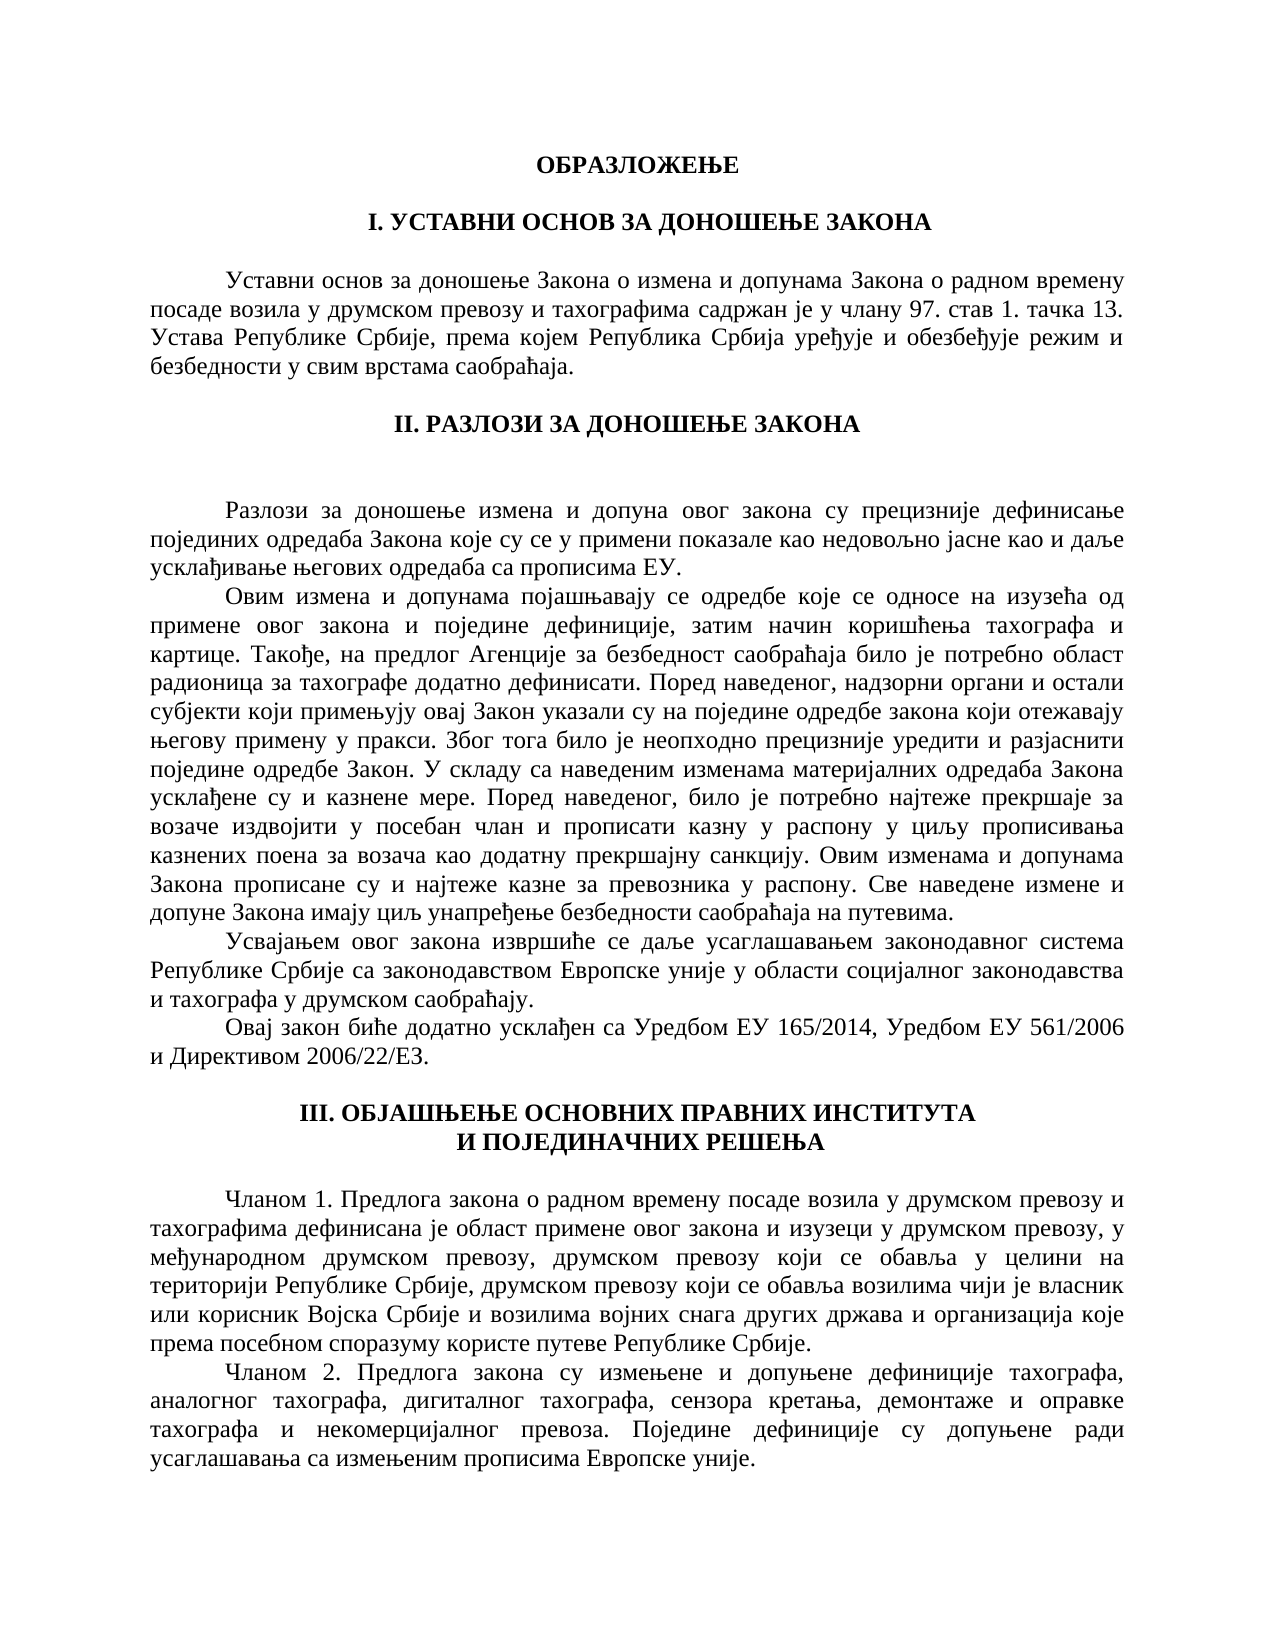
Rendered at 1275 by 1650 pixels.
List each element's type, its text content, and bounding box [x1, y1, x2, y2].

text Овим измена и допунама појашњавају се одредбе које се односе на изузећа од примене овог закона и поједине дефиниције, затим начин коришћења тахографа и картице. Такође, на предлог Агенције за безбедност саобраћаја било је потребно област радионица за тахографе додатно дефинисати. Поред наведеног, надзорни органи и остали субјекти који примењују овај Закон указали су на поједине одредбе закона који отежавају његову примену у пракси. Због тога било је неопходно прецизније уредити и разјаснити поједине одредбе Закон. У складу са наведеним изменама материјалних одредаба Закона усклађене су и казнене мере. Поред наведеног, било је потребно најтеже прекршаје за возаче издвојити у посебан члан и прописати казну у распону у циљу прописивања казнених поена за возача као додатну прекршајну санкцију. Овим изменама и допунама Закона прописане су и најтеже казне за превозника у распону. Све наведене измене и допуне Закона имају циљ унапређење безбедности саобраћаја на путевима. [150, 581, 1125, 926]
text Овај закон биће додатно усклађен са Уредбом ЕУ 165/2014, Уредбом ЕУ 561/2006 и Директивом 2006/22/ЕЗ. [150, 1012, 1125, 1070]
text Разлози за доношење измена и допуна овог закона су прецизније дефинисање појединих одредаба Закона које су се у примени показале као недовољно јасне као и даље усклађивање његових одредаба са прописима ЕУ. [150, 495, 1125, 581]
text III. ОБЈАШЊЕЊЕ ОСНОВНИХ ПРАВНИХ ИНСТИТУТА [150, 1098, 1125, 1127]
text Усвајањем овог закона извршиће се даље усаглашавањем законодавног система Републике Србије са законодавством Европске уније у области социјалног законодавства и тахографа у друмском саобраћају. [150, 926, 1125, 1012]
text Чланом 1. Предлога закона о радном времену посаде возила у друмском превозу и тахографима дефинисана је област примене овог закона и изузеци у друмском превозу, у међународном друмском превозу, друмском превозу који се обавља у целини на територији Републике Србије, друмском превозу који се обавља возилима чији је власник или корисник Војска Србије и возилима војних снага других држава и организација које према посебном споразуму користе путеве Републике Србије. [150, 1184, 1125, 1357]
text Уставни основ за доношење Закона о измена и допунама Закона о радном времену посаде возила у друмском превозу и тахографима садржан је у члану 97. став 1. тачка 13. Устава Републике Србије, према којем Република Србија уређује и обезбеђује режим и безбедности у свим врстама саобраћаја. [150, 265, 1125, 380]
text И ПОЈЕДИНАЧНИХ РЕШЕЊА [150, 1127, 1125, 1156]
text I. УСТАВНИ ОСНОВ ЗА ДОНОШЕЊЕ ЗАКОНА [150, 207, 1125, 236]
text OБРАЗЛОЖЕЊЕ [150, 150, 1125, 179]
text Чланом 2. Предлога закона су измењене и допуњене дефиниције тахографа, аналогног тахографа, дигиталног тахографа, сензора кретања, демонтаже и оправке тахографа и некомерцијалног превоза. Поједине дефиниције су допуњене ради усаглашавања са измењеним прописима Европске уније. [150, 1357, 1125, 1472]
text II. РАЗЛОЗИ ЗА ДОНОШЕЊЕ ЗАКОНА [150, 409, 1125, 437]
